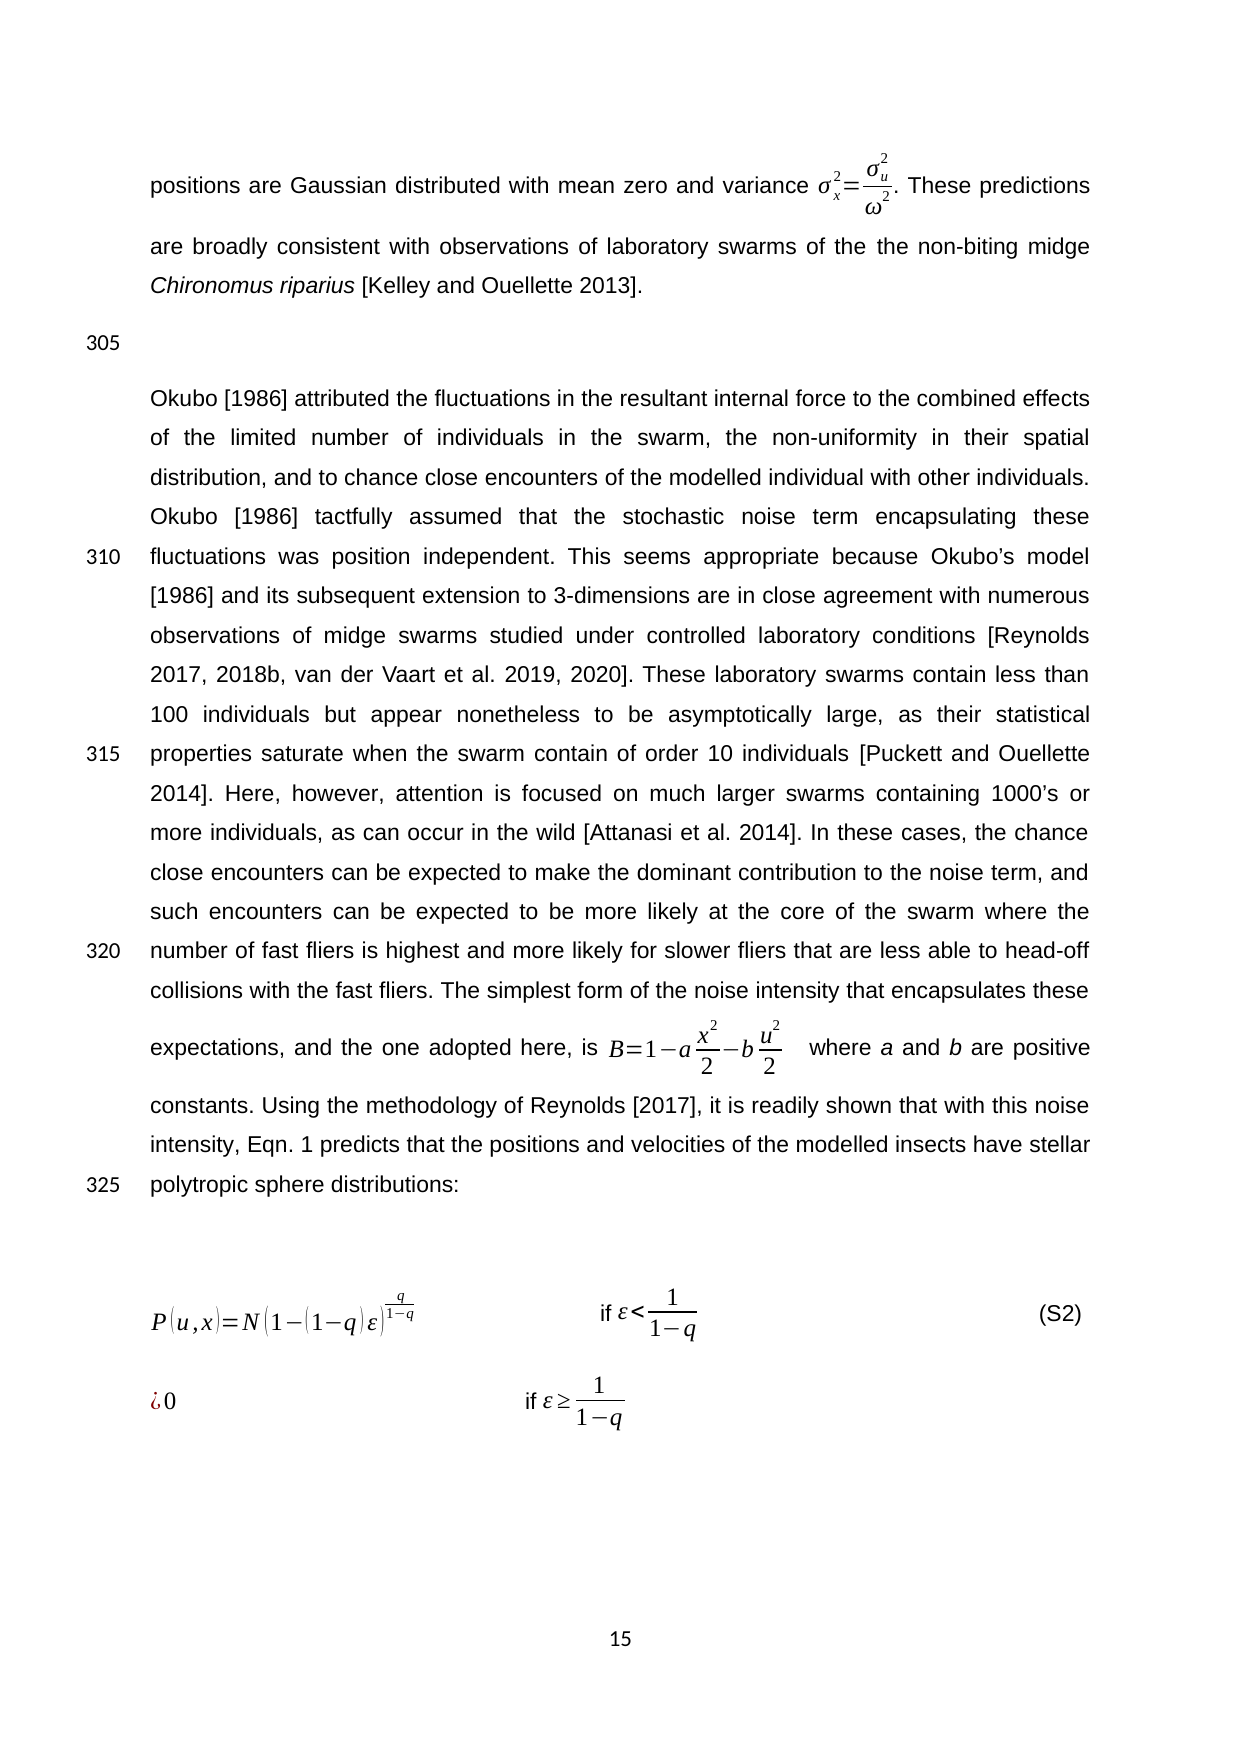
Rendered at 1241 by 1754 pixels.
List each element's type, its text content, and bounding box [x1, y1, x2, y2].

text if (S2) [150, 1283, 1090, 1342]
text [150, 150, 1090, 299]
text Okubo [1986] attributed the fluctuations in the resultant internal force to the combined effects of the limited number of individuals in the swarm, the non-uniformity in their spatial distribution, and to chance close encounters of the modelled individual with other individuals. Okubo [1986] tactfully assumed that the stochastic noise term encapsulating these fluctuations was position independent. This seems appropriate because Okubo’s model [1986] and its subsequent extension to 3-dimensions are in close agreement with numerous observations of midge swarms studied under controlled laboratory conditions [Reynolds 2017, 2018b, van der Vaart et al. 2019, 2020]. These laboratory swarms contain less than 100 individuals but appear nonetheless to be asymptotically large, as their statistical properties saturate when the swarm contain of order 10 individuals [Puckett and Ouellette 2014]. Here, however, attention is focused on much larger swarms containing 1000’s or more individuals, as can occur in the wild [Attanasi et al. 2014]. In these cases, the chance close encounters can be expected to make the dominant contribution to the noise term, and such encounters can be expected to be more likely at the core of the swarm where the number of fast fliers is highest and more likely for slower fliers that are less able to head-off collisions with the fast fliers. The simplest form of the noise intensity that encapsulates these expectations, and the one adopted here, is where a and b are positive constants. Using the methodology of Reynolds [2017], it is readily shown that with this noise intensity, Eqn. 1 predicts that the positions and velocities of the modelled insects have stellar polytropic sphere distributions: [150, 385, 1090, 1197]
text if [150, 1372, 1090, 1431]
